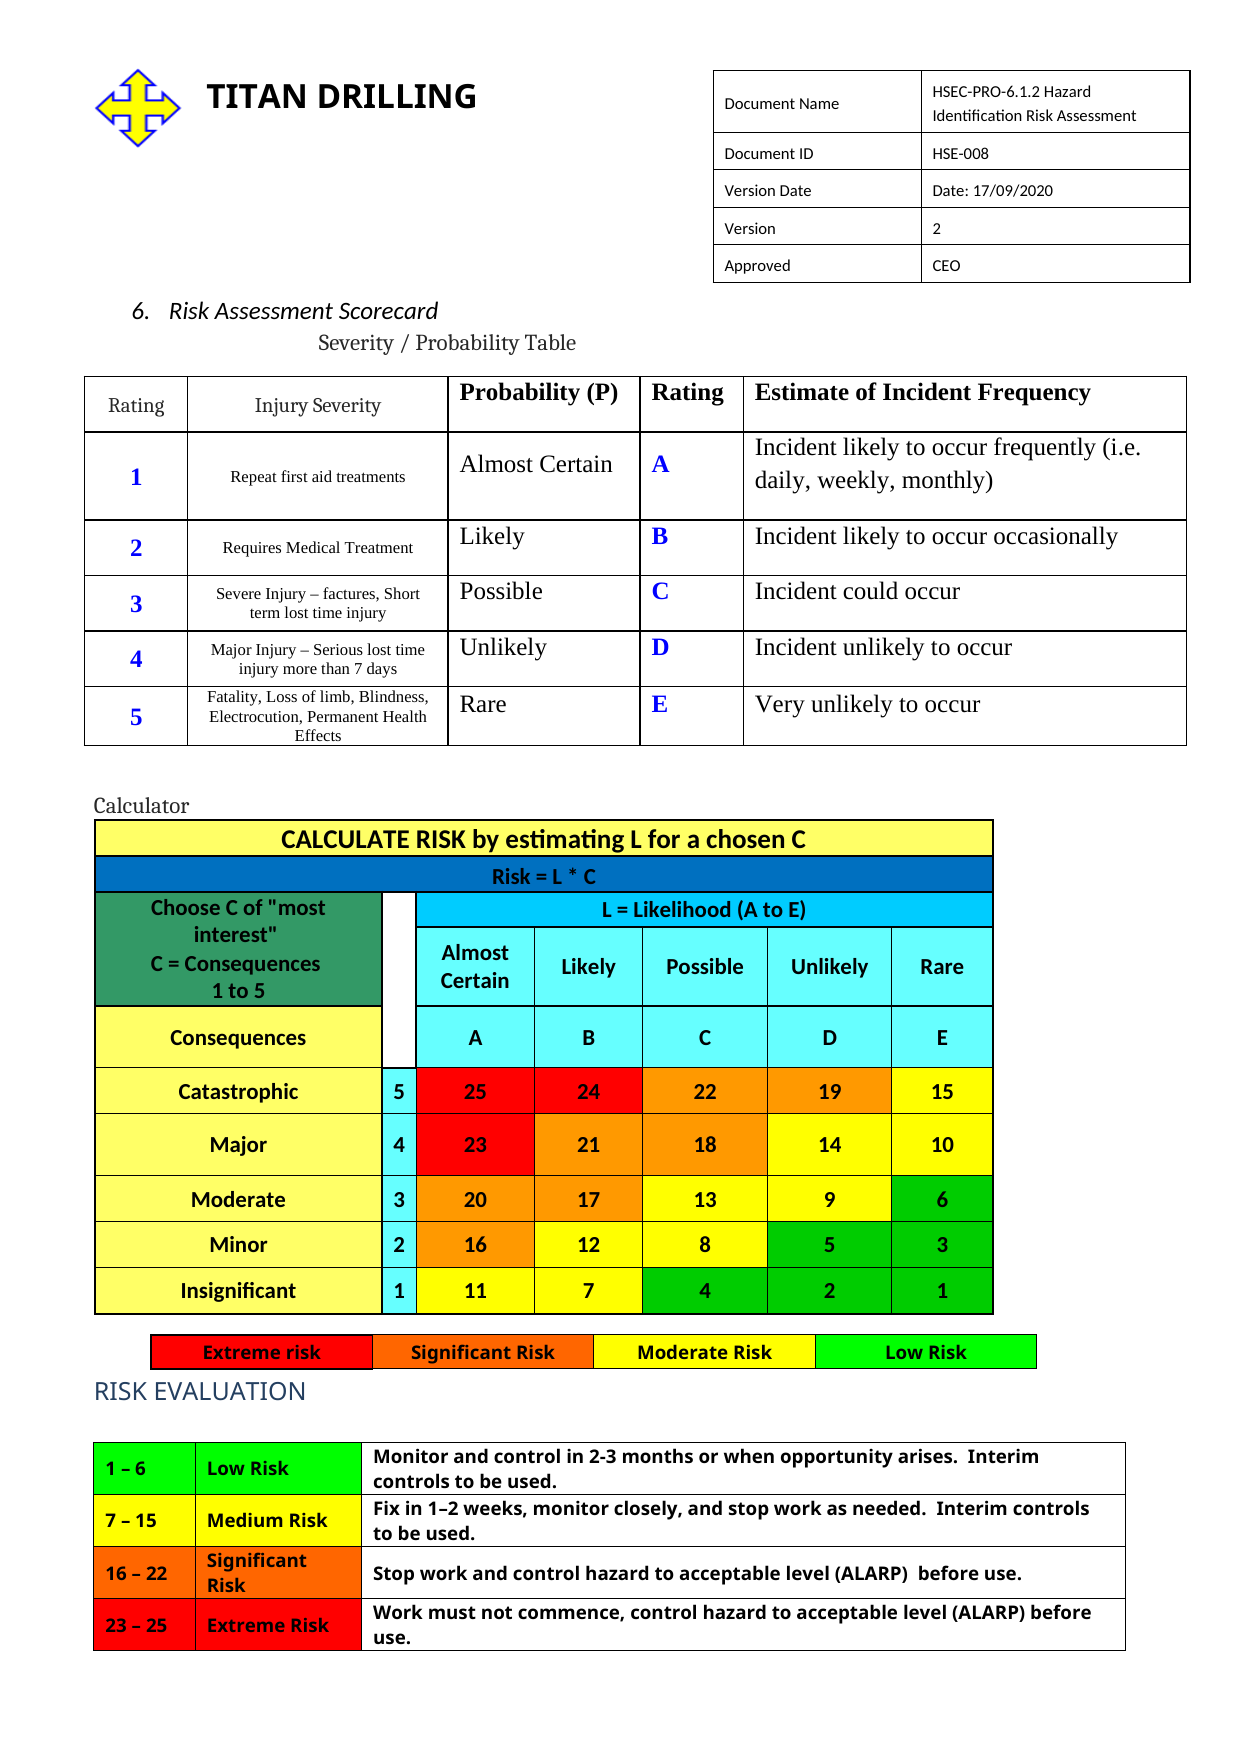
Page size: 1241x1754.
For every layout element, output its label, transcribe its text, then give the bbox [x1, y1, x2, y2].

table_cell Very unlikely to occur [744, 687, 1186, 745]
table_cell Stop work and control hazard to acceptable level (ALARP) before use. [362, 1547, 1125, 1598]
table_cell 17 [535, 1176, 642, 1221]
table_cell 1 [85, 433, 187, 519]
table_header Injury Severity [188, 377, 447, 431]
table_cell Rare [449, 687, 639, 745]
subtitle Severity / Probability Table [244, 330, 1181, 356]
table_cell A [417, 1007, 534, 1067]
table_cell 4 [643, 1268, 767, 1313]
table_cell Consequences [96, 1007, 381, 1067]
table_cell Extreme Risk [196, 1599, 361, 1650]
table_cell Fix in 1–2 weeks, monitor closely, and stop work as needed. Interim controls to be used. [362, 1495, 1125, 1546]
table_cell 3 [85, 576, 187, 630]
table_header Rating [85, 377, 187, 431]
table_cell 16 – 22 [94, 1547, 195, 1598]
subtitle RISK EVALUATION [94, 1374, 1181, 1408]
table_cell Repeat first aid treatments [188, 433, 447, 519]
table_cell 4 [383, 1114, 416, 1175]
table_cell D [641, 632, 743, 686]
table_cell Rare [892, 928, 992, 1005]
table_header Moderate Risk [594, 1335, 815, 1368]
table_cell 4 [85, 632, 187, 686]
table_cell 15 [892, 1068, 992, 1113]
table_cell 18 [643, 1114, 767, 1175]
table_header Low Risk [816, 1335, 1036, 1368]
table_cell Major [96, 1114, 381, 1175]
table_cell Insignificant [96, 1268, 381, 1313]
table_cell E [892, 1007, 992, 1067]
table_cell 16 [417, 1222, 534, 1267]
table_cell 10 [892, 1114, 992, 1175]
table_cell Unlikely [768, 928, 891, 1005]
table_cell [383, 893, 415, 1067]
table_cell 9 [768, 1176, 891, 1221]
table_cell Almost Certain [417, 928, 534, 1005]
table_cell Fatality, Loss of limb, Blindness, Electrocution, Permanent Health Effects [188, 687, 447, 745]
table_cell 5 [383, 1069, 416, 1113]
table_cell Choose C of "most interest" C = Consequences 1 to 5 [96, 893, 381, 1005]
table_header Significant Risk [373, 1335, 593, 1368]
table_cell Minor [96, 1222, 381, 1267]
table_cell Work must not commence, control hazard to acceptable level (ALARP) before use. [362, 1599, 1125, 1650]
table_header Rating [641, 377, 743, 431]
table_cell 13 [643, 1176, 767, 1221]
table_cell Major Injury – Serious lost time injury more than 7 days [188, 632, 447, 686]
table_cell 7 [535, 1268, 642, 1313]
table_cell 11 [417, 1268, 534, 1313]
table_cell 24 [535, 1068, 642, 1113]
table_cell 2 [768, 1268, 891, 1313]
table_cell 22 [643, 1068, 767, 1113]
table_cell Medium Risk [196, 1495, 361, 1546]
table_cell C [641, 576, 743, 630]
table_header Estimate of Incident Frequency [744, 377, 1186, 431]
table_cell 6 [892, 1176, 992, 1221]
table_cell 2 [383, 1222, 416, 1267]
table_cell 23 – 25 [94, 1599, 195, 1650]
table_cell 5 [85, 687, 187, 745]
table_cell 12 [535, 1222, 642, 1267]
table_cell Incident likely to occur occasionally [744, 521, 1186, 575]
table_cell 25 [417, 1068, 534, 1113]
table_cell 7 – 15 [94, 1495, 195, 1546]
table_cell Incident could occur [744, 576, 1186, 630]
table_cell 19 [768, 1068, 891, 1113]
subtitle Calculator [94, 793, 1181, 819]
table_cell 20 [417, 1176, 534, 1221]
table_header CALCULATE RISK by estimating L for a chosen C [96, 821, 992, 855]
table_cell 21 [535, 1114, 642, 1175]
table_cell 23 [417, 1114, 534, 1175]
table_cell 5 [768, 1222, 891, 1267]
table_cell Likely [449, 521, 639, 575]
table_cell Incident unlikely to occur [744, 632, 1186, 686]
table_cell 1 [383, 1268, 416, 1313]
table_cell Severe Injury – factures, Short term lost time injury [188, 576, 447, 630]
table_header Probability (P) [449, 377, 639, 431]
table_cell Incident likely to occur frequently (i.e. daily, weekly, monthly) [744, 433, 1186, 519]
table_cell Significant Risk [196, 1547, 361, 1598]
table_cell 3 [383, 1176, 416, 1221]
table_cell Risk = L * C [96, 857, 992, 891]
table_cell Moderate [96, 1176, 381, 1221]
table_cell Unlikely [449, 632, 639, 686]
table_cell 3 [892, 1222, 992, 1267]
table_header Extreme risk [152, 1336, 372, 1368]
table_header Low Risk [196, 1443, 361, 1494]
table_cell D [768, 1007, 891, 1067]
table_cell 14 [768, 1114, 891, 1175]
subtitle Risk Assessment Scorecard [131, 295, 1181, 326]
table_cell L = Likelihood (A to E) [417, 893, 992, 926]
table_cell Almost Certain [449, 433, 639, 519]
table_cell Requires Medical Treatment [188, 521, 447, 575]
table_cell 2 [85, 521, 187, 575]
table_cell Likely [535, 928, 642, 1005]
table_cell E [641, 687, 743, 745]
table_cell A [641, 433, 743, 519]
picture [93, 67, 183, 149]
table_cell B [641, 521, 743, 575]
table_cell Possible [449, 576, 639, 630]
table_cell Catastrophic [96, 1068, 381, 1113]
table_header 1 – 6 [94, 1443, 195, 1494]
table_cell 1 [892, 1268, 992, 1313]
table_cell 8 [643, 1222, 767, 1267]
table_header Monitor and control in 2-3 months or when opportunity arises. Interim controls to be used. [362, 1443, 1125, 1494]
table_cell C [643, 1007, 767, 1067]
table_cell Possible [643, 928, 767, 1005]
table_cell B [535, 1007, 642, 1067]
